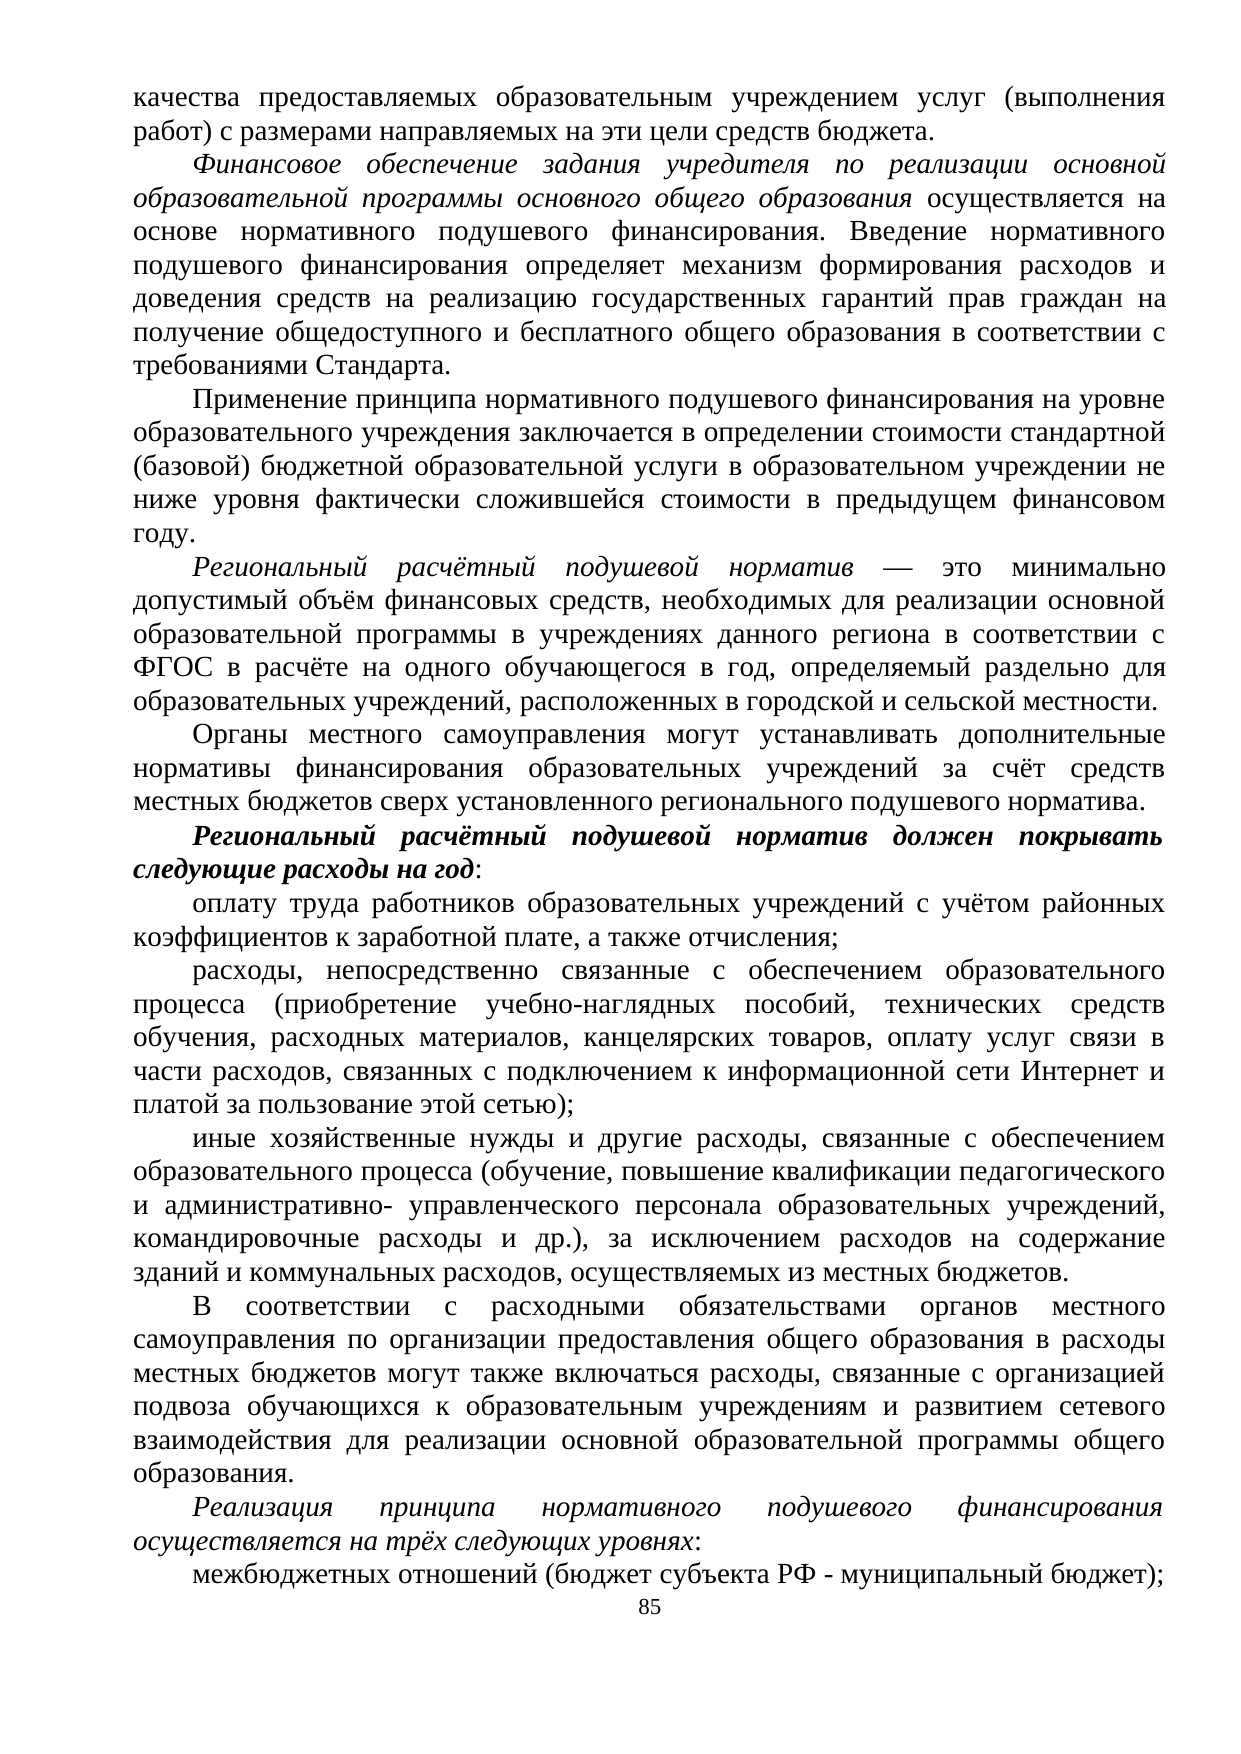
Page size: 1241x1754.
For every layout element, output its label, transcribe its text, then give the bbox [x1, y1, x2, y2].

text расходы, непосредственно связанные с обеспечением образовательного процесса (приобретение учебно-наглядных пособий, технических средств обучения, расходных материалов, канцелярских товаров, оплату услуг связи в части расходов, связанных с подключением к информационной сети Интернет и платой за пользование этой сетью); [133, 952, 1166, 1120]
text Органы местного самоуправления могут устанавливать дополнительные нормативы финансирования образовательных учреждений за счёт средств местных бюджетов сверх установленного регионального подушевого норматива. [133, 716, 1166, 817]
text Применение принципа нормативного подушевого финансирования на уровне образовательного учреждения заключается в определении стоимости стандартной (базовой) бюджетной образовательной услуги в образовательном учреждении не ниже уровня фактически сложившейся стоимости в предыдущем финансовом году. [133, 381, 1166, 549]
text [133, 79, 1166, 146]
text оплату труда работников образовательных учреждений с учётом районных коэффициентов к заработной плате, а также отчисления; [133, 885, 1166, 952]
text межбюджетных отношений (бюджет субъекта РФ - муниципальный бюджет); [133, 1556, 1166, 1590]
text Реализация принципа нормативного подушевого финансирования осуществляется на трёх следующих уровнях: [133, 1489, 1166, 1556]
text иные хозяйственные нужды и другие расходы, связанные с обеспечением образовательного процесса (обучение, повышение квалификации педагогического и административно- управленческого персонала образовательных учреждений, командировочные расходы и др.), за исключением расходов на содержание зданий и коммунальных расходов, осуществляемых из местных бюджетов. [133, 1120, 1166, 1288]
subtitle Региональный расчётный подушевой норматив должен покрывать следующие расходы на год: [133, 818, 1166, 885]
text Финансовое обеспечение задания учредителя по реализации основной образовательной программы основного общего образования осуществляется на основе нормативного подушевого финансирования. Введение нормативного подушевого финансирования определяет механизм формирования расходов и доведения средств на реализацию государственных гарантий прав граждан на получение общедоступного и бесплатного общего образования в соответствии с требованиями Стандарта. [133, 146, 1166, 381]
text Региональный расчётный подушевой норматив — это минимально допустимый объём финансовых средств, необходимых для реализации основной образовательной программы в учреждениях данного региона в соответствии с ФГОС в расчёте на одного обучающегося в год, определяемый раздельно для образовательных учреждений, расположенных в городской и сельской местности. [133, 549, 1166, 716]
text В соответствии с расходными обязательствами органов местного самоуправления по организации предоставления общего образования в расходы местных бюджетов могут также включаться расходы, связанные с организацией подвоза обучающихся к образовательным учреждениям и развитием сетевого взаимодействия для реализации основной образовательной программы общего образования. [133, 1288, 1166, 1489]
